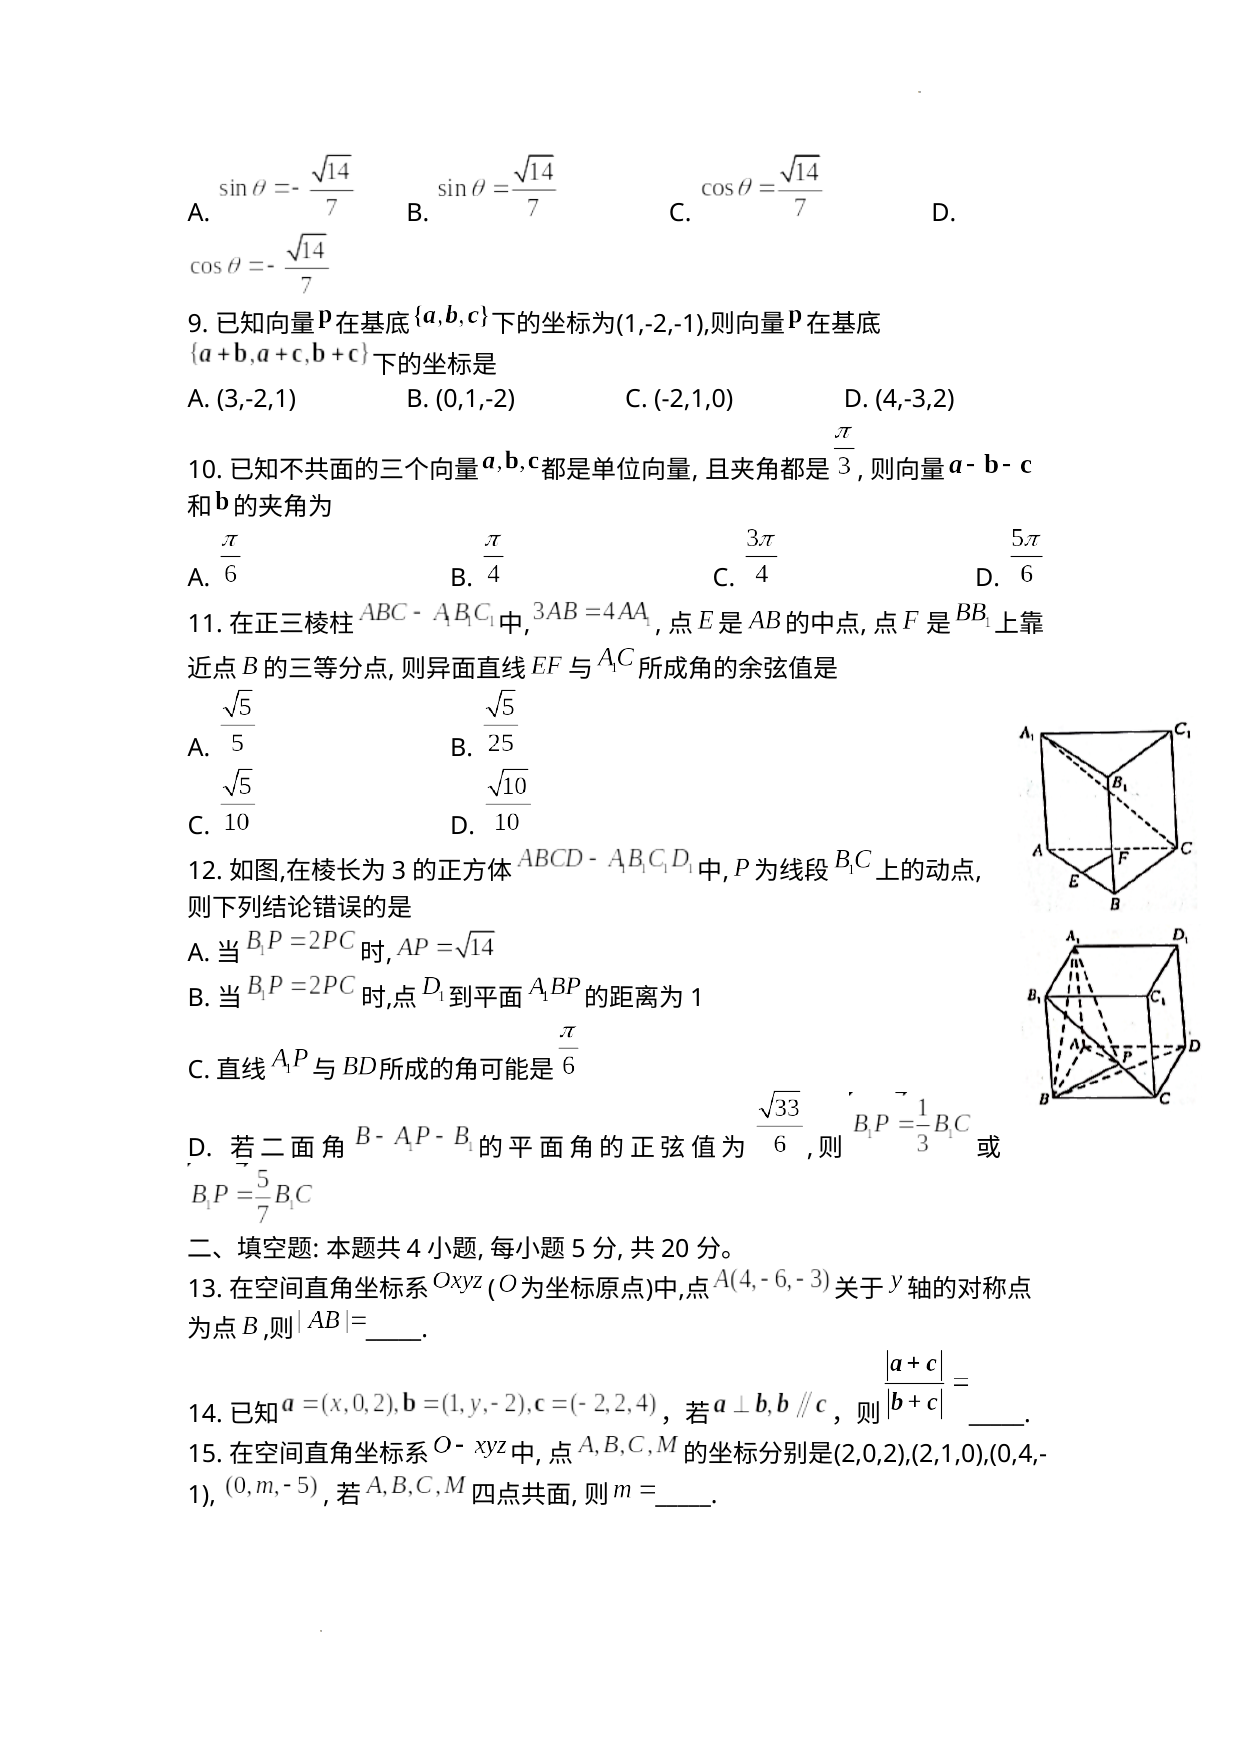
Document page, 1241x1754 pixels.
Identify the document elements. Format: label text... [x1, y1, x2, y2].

text 13. 在空间直角坐标系(为坐标原点)中,点关于轴的对称点为点,则_____. [187, 1264, 1053, 1345]
text 15. 在空间直角坐标系中, 点的坐标分别是(2,0,2),(2,1,0),(0,4,-1), , 若四点共面, 则_____. [187, 1429, 1053, 1510]
text 9. 已知向量在基底下的坐标为(1,-2,-1),则向量在基底下的坐标是 [187, 299, 1053, 380]
text 二、填空题: 本题共 4 小题, 每小题 5 分, 共 20 分。 [187, 1228, 1053, 1264]
picture [1019, 924, 1203, 1112]
text D. 若二面角的平面角的正弦值为,则或 [187, 1085, 1053, 1228]
text B. 当时,点到平面的距离为 1 [187, 968, 1019, 1014]
text A. 当时, [187, 923, 1053, 968]
picture [1017, 716, 1198, 913]
text C. 直线与所成的角可能是 [187, 1014, 1019, 1085]
text C. D. [187, 763, 1017, 842]
text A. (3,-2,1) B. (0,1,-2) C. (-2,1,0) D. (4,-3,2) [187, 380, 1053, 414]
text A. B. C. D. [187, 150, 1053, 299]
text 12. 如图,在棱长为 3 的正方体中,为线段上的动点, 则下列结论错误的是 [187, 842, 1053, 923]
text A. B. [187, 685, 1053, 763]
text 11. 在正三棱柱中,, 点是的中点, 点是上靠近点的三等分点, 则异面直线与所成角的余弦值是 [187, 594, 1053, 685]
text 14. 已知，若，则_____. [187, 1345, 1053, 1429]
text 10. 已知不共面的三个向量都是单位向量, 且夹角都是, 则向量和的夹角为 [187, 414, 1053, 523]
text A. B. C. D. [187, 523, 1053, 594]
